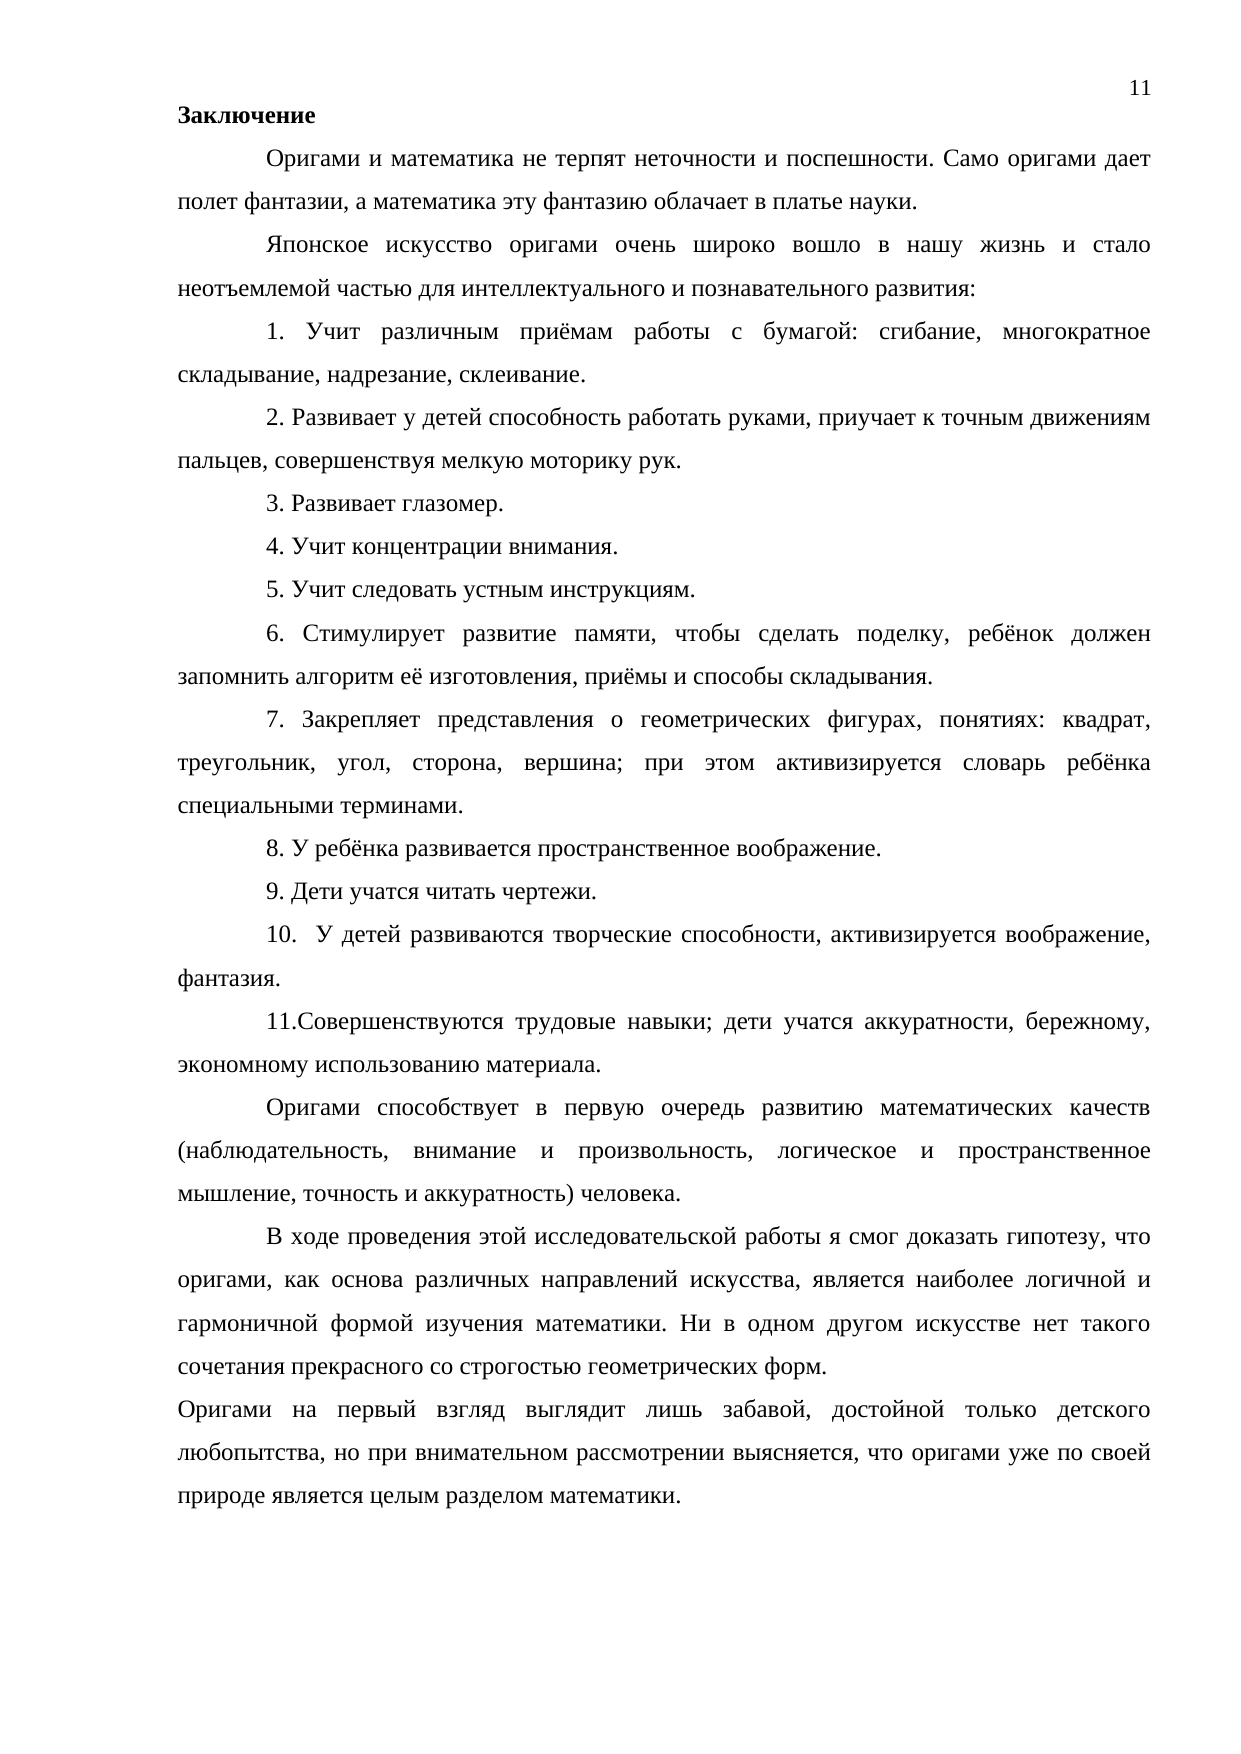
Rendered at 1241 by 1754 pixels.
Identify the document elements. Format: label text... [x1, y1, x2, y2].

text Заключение [177, 100, 1152, 129]
text 11.Совершенствуются трудовые навыки; дети учатся аккуратности, бережному, экономному использованию материала. [177, 1006, 1152, 1078]
text 7. Закрепляет представления о геометрических фигурах, понятиях: квадрат, треугольник, угол, сторона, вершина; при этом активизируется словарь ребёнка специальными терминами. [177, 704, 1152, 819]
text 10. У детей развиваются творческие способности, активизируется воображение, фантазия. [177, 919, 1152, 991]
text 1. Учит различным приёмам работы с бумагой: сгибание, многократное складывание, надрезание, склеивание. [177, 316, 1152, 388]
text 9. Дети учатся читать чертежи. [177, 876, 1152, 905]
text Оригами на первый взгляд выглядит лишь забавой, достойной только детского любопытства, но при внимательном рассмотрении выясняется, что оригами уже по своей природе является целым разделом математики. [177, 1394, 1152, 1509]
text Оригами и математика не терпят неточности и поспешности. Само оригами дает полет фантазии, а математика эту фантазию облачает в платье науки. [177, 143, 1152, 215]
text 6. Стимулирует развитие памяти, чтобы сделать поделку, ребёнок должен запомнить алгоритм её изготовления, приёмы и способы складывания. [177, 618, 1152, 689]
text 3. Развивает глазомер. [177, 488, 1152, 517]
text 4. Учит концентрации внимания. [177, 531, 1152, 560]
text Оригами способствует в первую очередь развитию математических качеств (наблюдательность, внимание и произвольность, логическое и пространственное мышление, точность и аккуратность) человека. [177, 1092, 1152, 1207]
text В ходе проведения этой исследовательской работы я смог доказать гипотезу, что оригами, как основа различных направлений искусства, является наиболее логичной и гармоничной формой изучения математики. Ни в одном другом искусстве нет такого сочетания прекрасного со строгостью геометрических форм. [177, 1221, 1152, 1379]
text 2. Развивает у детей способность работать руками, приучает к точным движениям пальцев, совершенствуя мелкую моторику рук. [177, 402, 1152, 474]
text 5. Учит следовать устным инструкциям. [177, 574, 1152, 603]
text Японское искусство оригами очень широко вошло в нашу жизнь и стало неотъемлемой частью для интеллектуального и познавательного развития: [177, 229, 1152, 301]
text 8. У ребёнка развивается пространственное воображение. [177, 833, 1152, 862]
